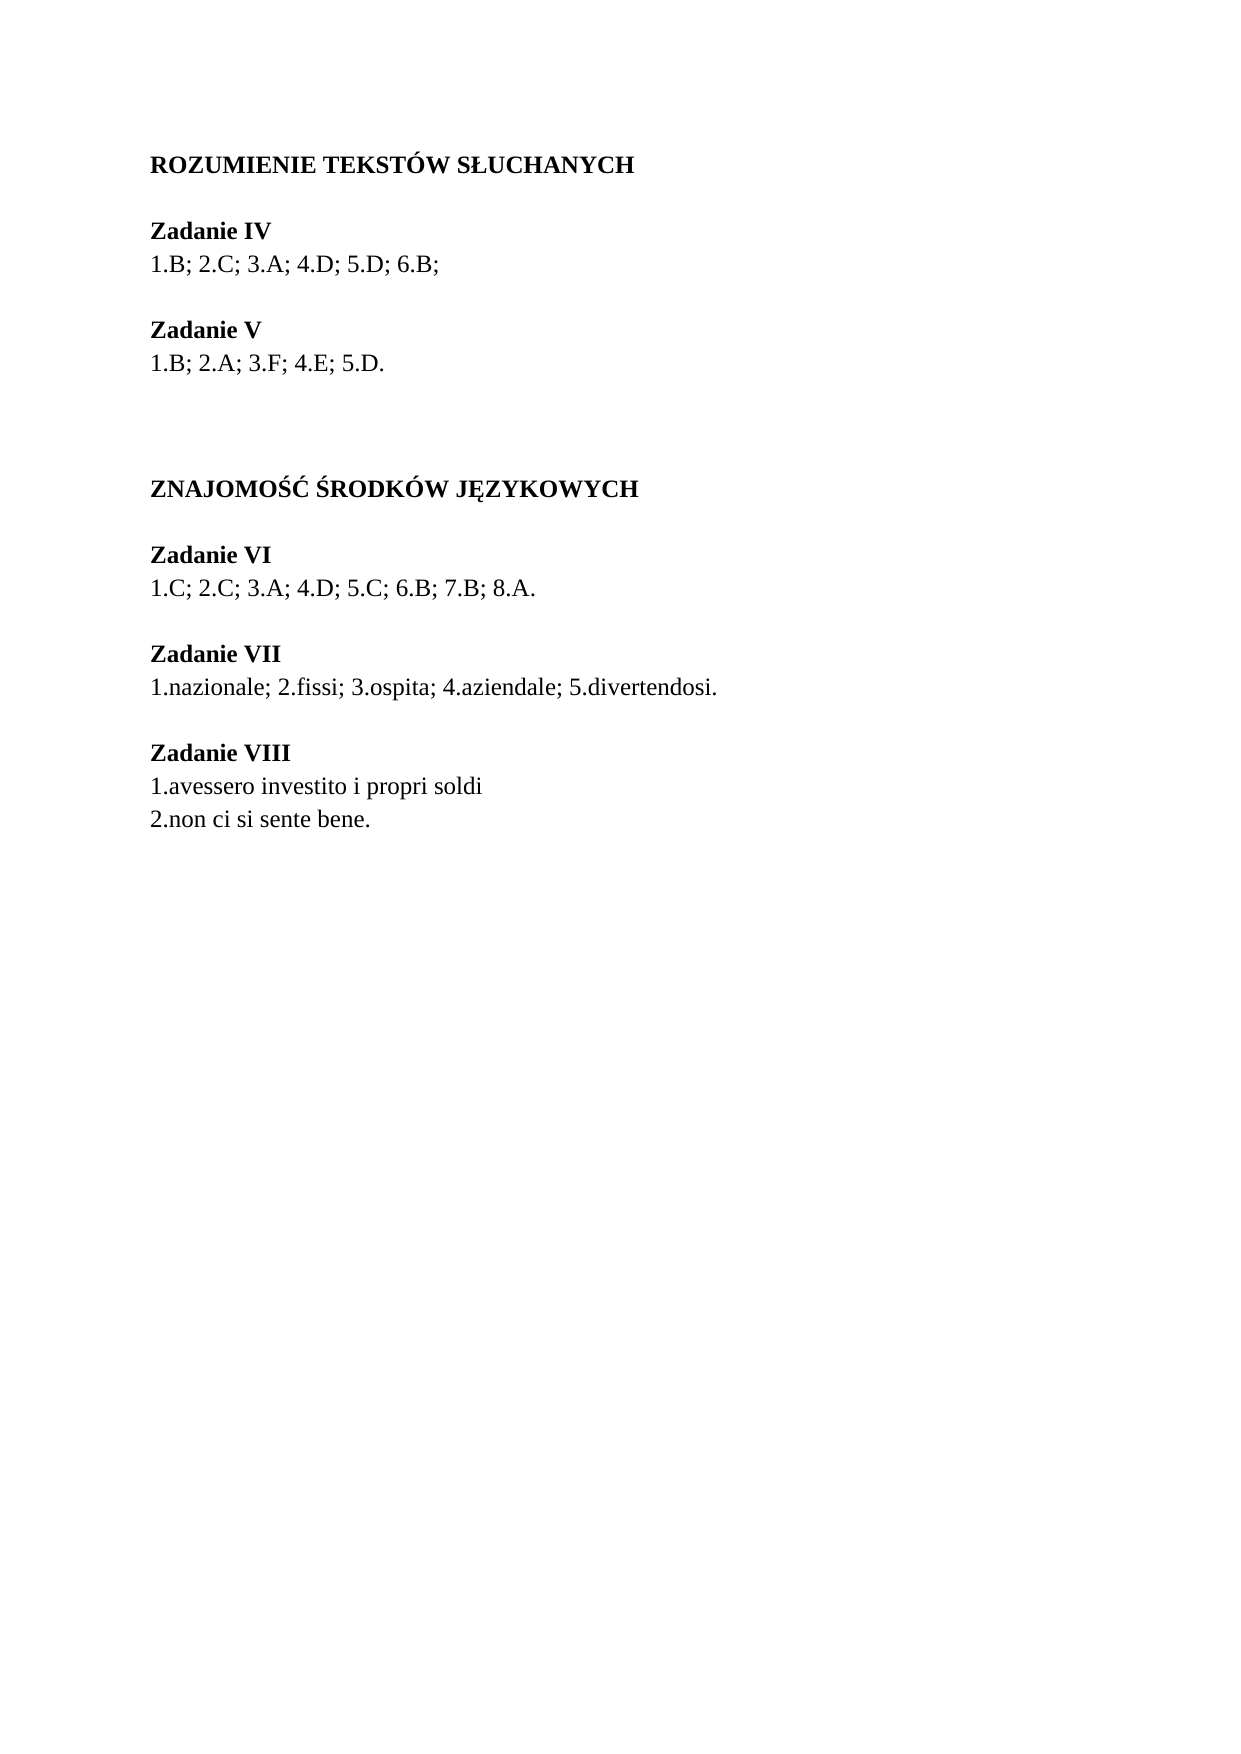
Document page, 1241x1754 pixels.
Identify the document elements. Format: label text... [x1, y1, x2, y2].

text 1.B; 2.A; 3.F; 4.E; 5.D. [150, 348, 1090, 377]
text 1.avessero investito i propri soldi [150, 771, 1090, 800]
text ROZUMIENIE TEKSTÓW SŁUCHANYCH [150, 150, 1090, 179]
text Zadanie IV [150, 216, 1090, 245]
text Zadanie VII [150, 639, 1090, 668]
text Zadanie VIII [150, 738, 1090, 767]
text Zadanie V [150, 315, 1090, 344]
text Zadanie VI [150, 540, 1090, 569]
text 1.nazionale; 2.fissi; 3.ospita; 4.aziendale; 5.divertendosi. [150, 672, 1090, 701]
text 1.B; 2.C; 3.A; 4.D; 5.D; 6.B; [150, 249, 1090, 278]
text ZNAJOMOŚĆ ŚRODKÓW JĘZYKOWYCH [150, 474, 1090, 503]
text 2.non ci si sente bene. [150, 804, 1090, 833]
text 1.C; 2.C; 3.A; 4.D; 5.C; 6.B; 7.B; 8.A. [150, 573, 1090, 602]
